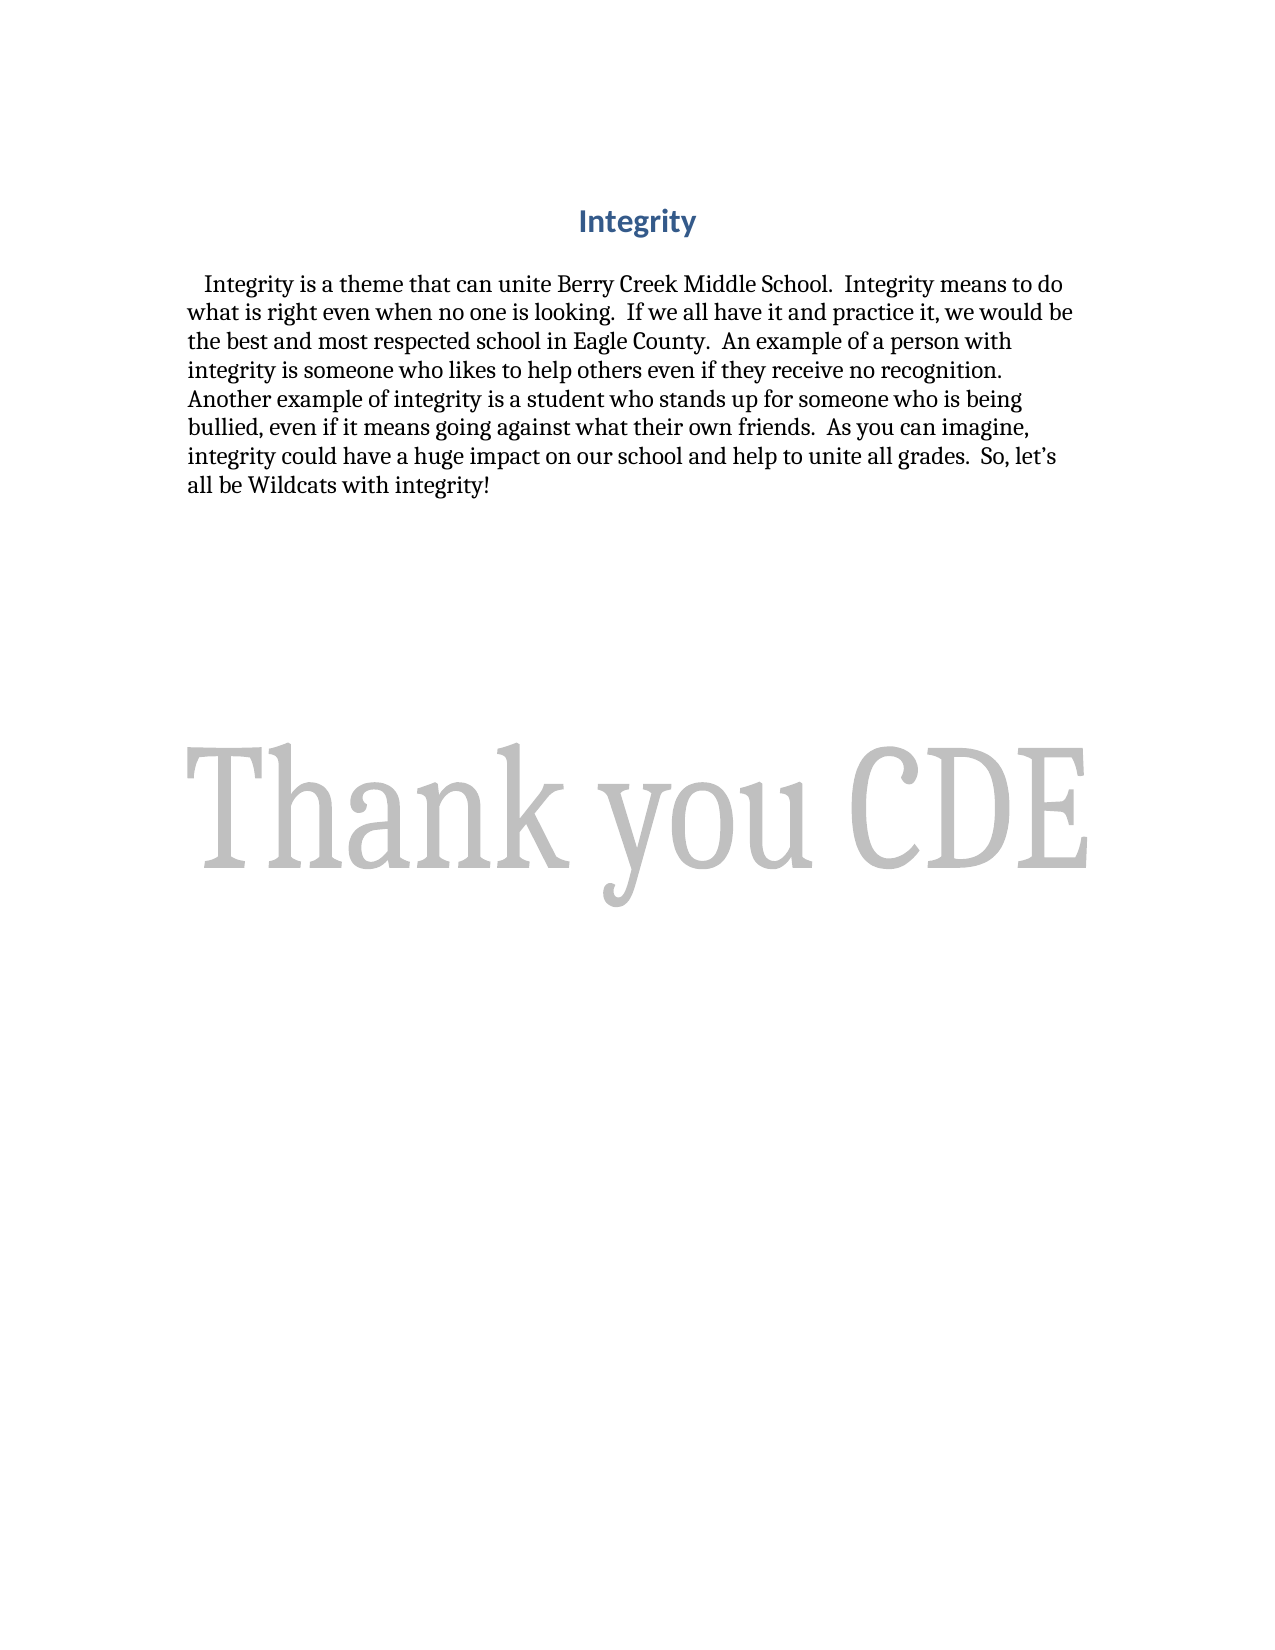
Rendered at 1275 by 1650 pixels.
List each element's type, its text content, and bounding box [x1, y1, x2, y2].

text Integrity is a theme that can unite Berry Creek Middle School. Integrity means to do what is right even when no one is looking. If we all have it and practice it, we would be the best and most respected school in Eagle County. An example of a person with integrity is someone who likes to help others even if they receive no recognition. Another example of integrity is a student who stands up for someone who is being bullied, even if it means going against what their own friends. As you can imagine, integrity could have a huge impact on our school and help to unite all grades. So, let’s all be Wildcats with integrity! [187, 269, 1087, 499]
subtitle Integrity [187, 200, 1087, 241]
